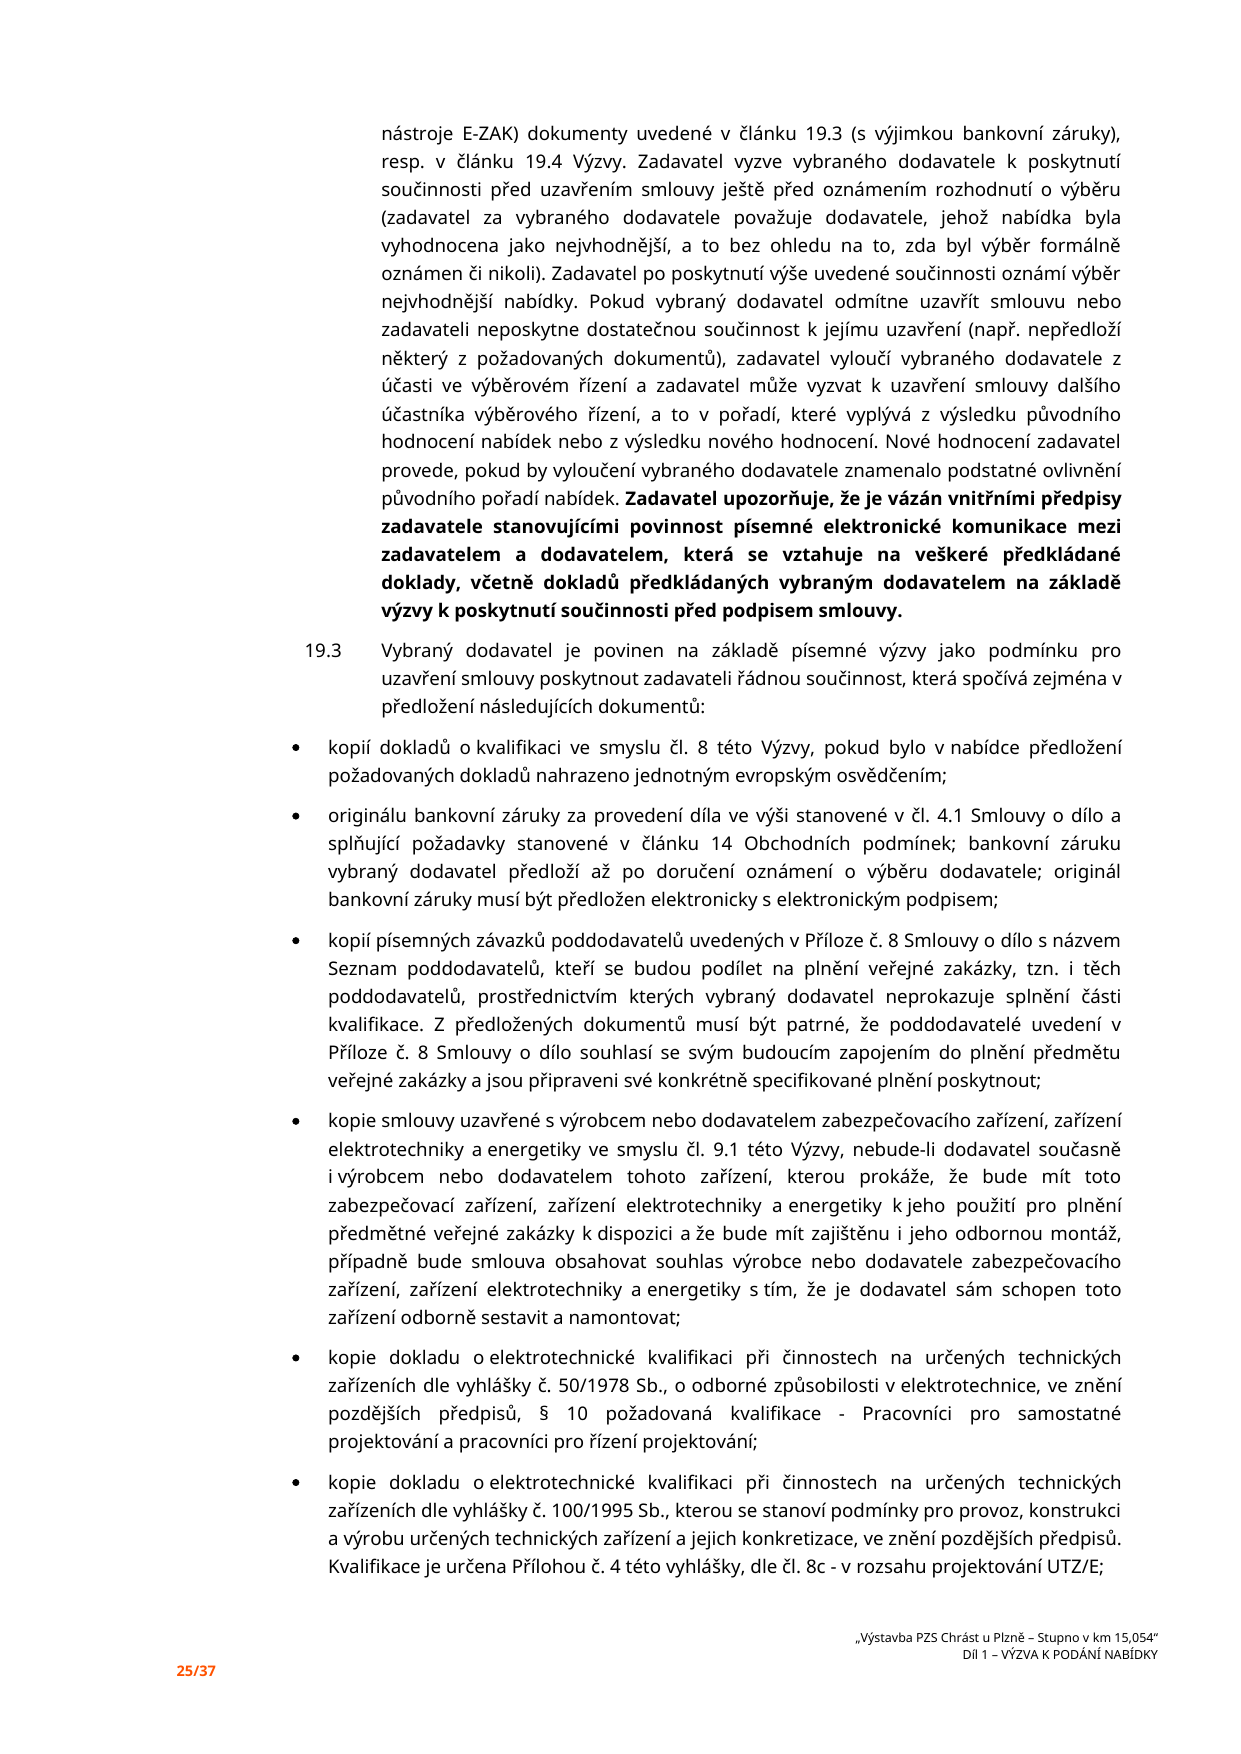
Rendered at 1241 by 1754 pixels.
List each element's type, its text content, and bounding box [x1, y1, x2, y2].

text Vybraný dodavatel je povinen na základě písemné výzvy jako podmínku pro uzavření smlouvy poskytnout zadavateli řádnou součinnost, která spočívá zejména v předložení následujících dokumentů: [304, 637, 1122, 719]
text kopie dokladu o elektrotechnické kvalifikaci při činnostech na určených technických zařízeních dle vyhlášky č. 50/1978 Sb., o odborné způsobilosti v elektrotechnice, ve znění pozdějších předpisů, § 10 požadovaná kvalifikace - Pracovníci pro samostatné projektování a pracovníci pro řízení projektování; [292, 1344, 1122, 1454]
text kopií písemných závazků poddodavatelů uvedených v Příloze č. 8 Smlouvy o dílo s názvem Seznam poddodavatelů, kteří se budou podílet na plnění veřejné zakázky, tzn. i těch poddodavatelů, prostřednictvím kterých vybraný dodavatel neprokazuje splnění části kvalifikace. Z předložených dokumentů musí být patrné, že poddodavatelé uvedení v Příloze č. 8 Smlouvy o dílo souhlasí se svým budoucím zapojením do plnění předmětu veřejné zakázky a jsou připraveni své konkrétně specifikované plnění poskytnout; [292, 927, 1122, 1093]
text kopií dokladů o kvalifikaci ve smyslu čl. 8 této Výzvy, pokud bylo v nabídce předložení požadovaných dokladů nahrazeno jednotným evropským osvědčením; [292, 734, 1122, 788]
text originálu bankovní záruky za provedení díla ve výši stanovené v čl. 4.1 Smlouvy o dílo a splňující požadavky stanovené v článku 14 Obchodních podmínek; bankovní záruku vybraný dodavatel předloží až po doručení oznámení o výběru dodavatele; originál bankovní záruky musí být předložen elektronicky s elektronickým podpisem; [292, 803, 1122, 912]
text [304, 121, 1122, 622]
text kopie dokladu o elektrotechnické kvalifikaci při činnostech na určených technických zařízeních dle vyhlášky č. 100/1995 Sb., kterou se stanoví podmínky pro provoz, konstrukci a výrobu určených technických zařízení a jejich konkretizace, ve znění pozdějších předpisů. Kvalifikace je určena Přílohou č. 4 této vyhlášky, dle čl. 8c - v rozsahu projektování UTZ/E; [292, 1469, 1122, 1579]
text kopie smlouvy uzavřené s výrobcem nebo dodavatelem zabezpečovacího zařízení, zařízení elektrotechniky a energetiky ve smyslu čl. 9.1 této Výzvy, nebude-li dodavatel současně i výrobcem nebo dodavatelem tohoto zařízení, kterou prokáže, že bude mít toto zabezpečovací zařízení, zařízení elektrotechniky a energetiky k jeho použití pro plnění předmětné veřejné zakázky k dispozici a že bude mít zajištěnu i jeho odbornou montáž, případně bude smlouva obsahovat souhlas výrobce nebo dodavatele zabezpečovacího zařízení, zařízení elektrotechniky a energetiky s tím, že je dodavatel sám schopen toto zařízení odborně sestavit a namontovat; [292, 1108, 1122, 1329]
